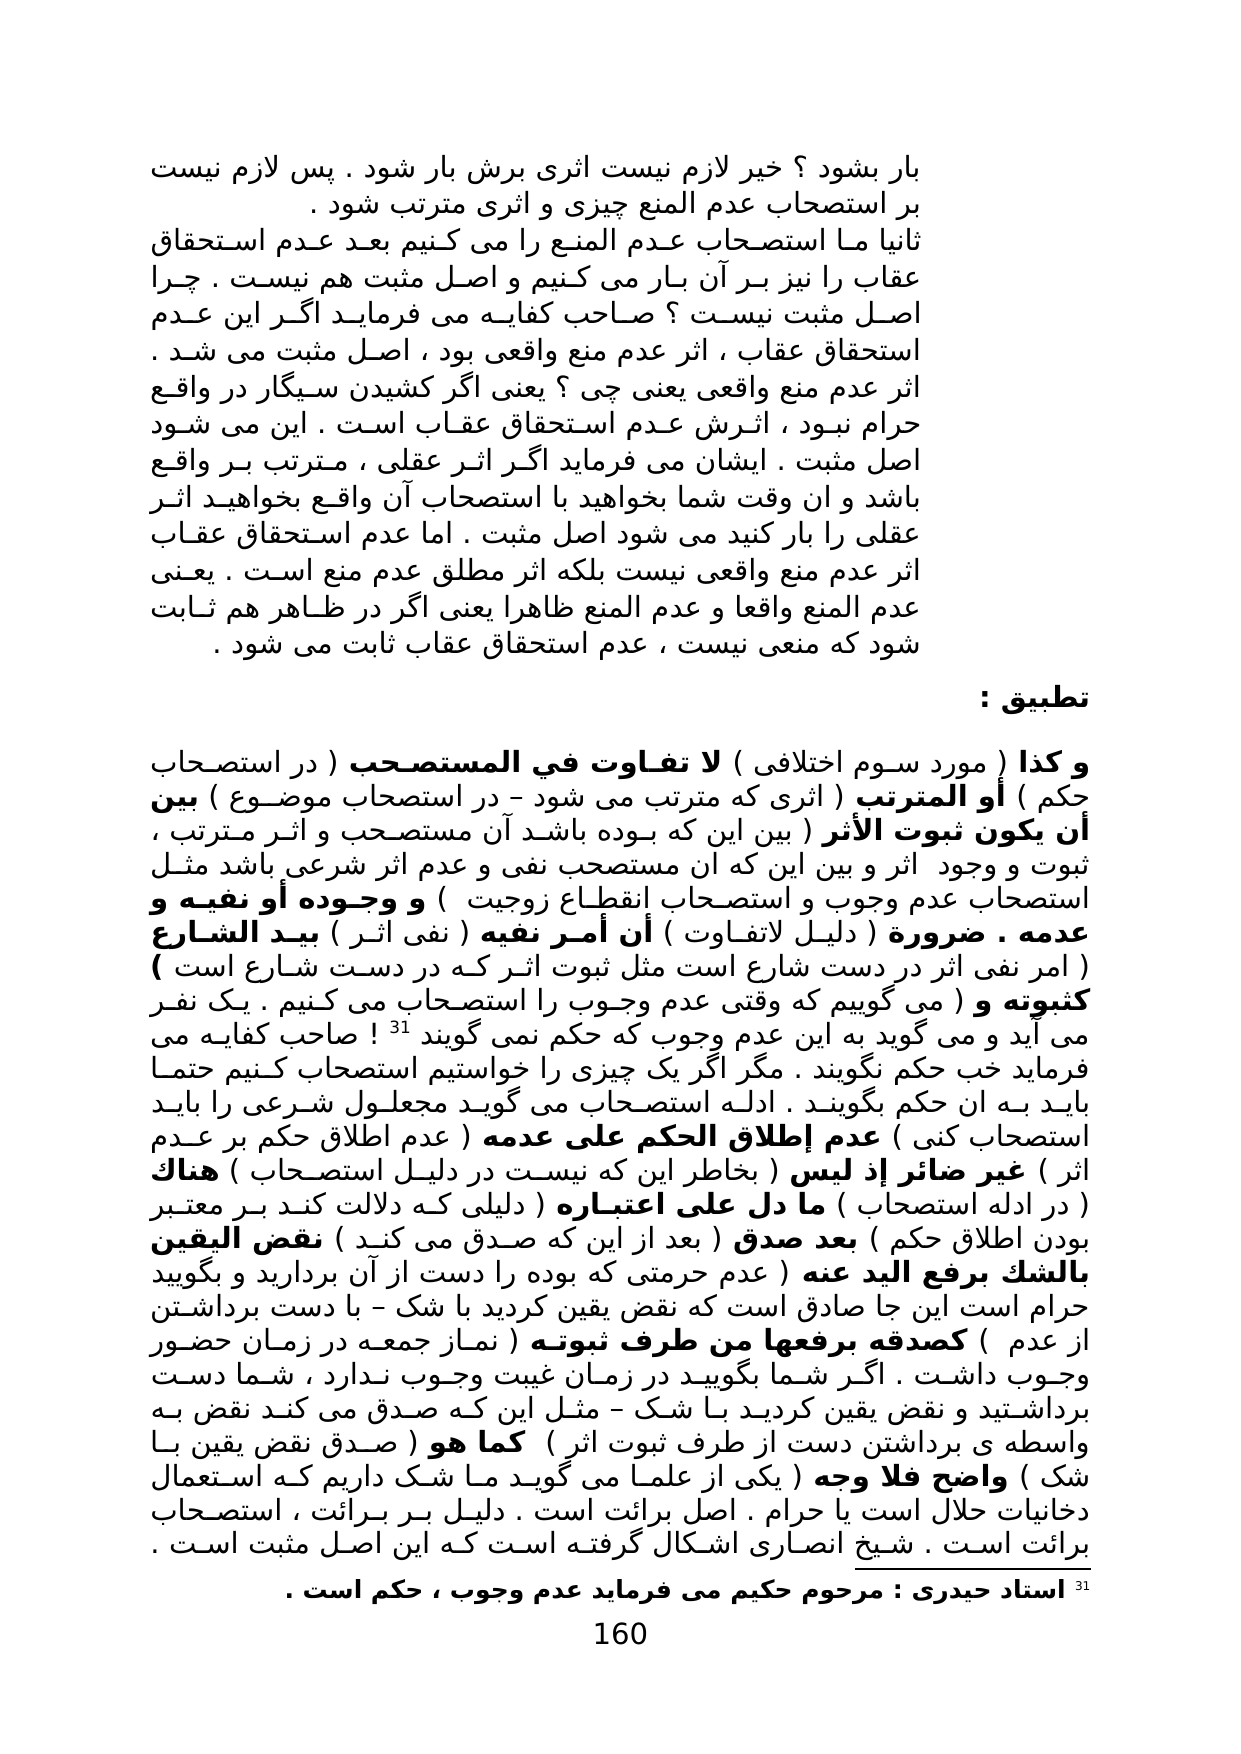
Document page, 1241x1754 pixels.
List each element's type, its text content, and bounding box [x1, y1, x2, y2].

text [150, 1296, 1090, 1567]
list مقدمه سازی : [150, 333, 921, 367]
list نتیجه : عدم استحقاق عقاب ترتبش بر استصحاب ، اصل مثبت است . [150, 150, 921, 221]
list نظریه ی صاحب کفایه : می فرماید اصل مثبت نیست . [150, 223, 959, 257]
list ایشان اول یک مقدمه سازی می کند بعد یک اولا و یک ثانیا را بیان می کند . [150, 260, 921, 331]
list ثانیا ما استصحاب عدم المنع را می کنیم بعد عدم استحقاق عقاب را نیز بر آن بار می کنیم و اصل مثبت هم نیست . چرا اصل مثبت نیست ؟ صاحب کفایه می فرماید اگر این عدم استحقاق عقاب ، اثر عدم منع واقعی بود ، اصل مثبت می شد . اثر عدم منع واقعی یعنی چی ؟ یعنی اگر کشیدن سیگار در واقع حرام نبود ، اثرش عدم استحقاق عقاب است . این می شود اصل مثبت . ایشان می فرماید اگر اثر عقلی ، مترتب بر واقع باشد و ان وقت شما بخواهید با استصحاب آن واقع بخواهید اثر عقلی را بار کنید می شود اصل مثبت . اما عدم استحقاق عقاب اثر عدم منع واقعی نیست بلکه اثر مطلق عدم منع است . یعنی عدم المنع واقعا و عدم المنع ظاهرا یعنی اگر در ظاهر هم ثابت شود که منعی نیست ، عدم استحقاق عقاب ثابت می شود . [150, 773, 921, 1211]
list ایشان می فرماید عدم المنع امر شرعی است . چگونه وجوب و حرمت امر شرعی است ، عدم المنع هم امر شرعی است . منظور از این که عدم المنع امر شرعی است یعنی باقی گذاشتنش و برداشتنش به دست شارع است . شارع می تواند این عدم المنع را باقی بگذارد و ان را نقض نکند با منع ، و هم می تواند عدم المنع را بردارد و آن را به منع تبدیل کند . [150, 370, 921, 587]
list اولا : ایشان می فرماید اگر ما خواستیم مجعول تشریعی را استصحاب کنیم ، شما لازم نیست که اثری برش بار بشود . مثلا اگر شما استصحاب وجوب می کنید ، آیا حتما باید یک اثری برش بار بشود ؟ خیر لازم نیست اثری برش بار شود . پس لازم نیست بر استصحاب عدم المنع چیزی و اثری مترتب شود . [150, 590, 921, 771]
text تطبیق : [150, 1230, 1090, 1264]
